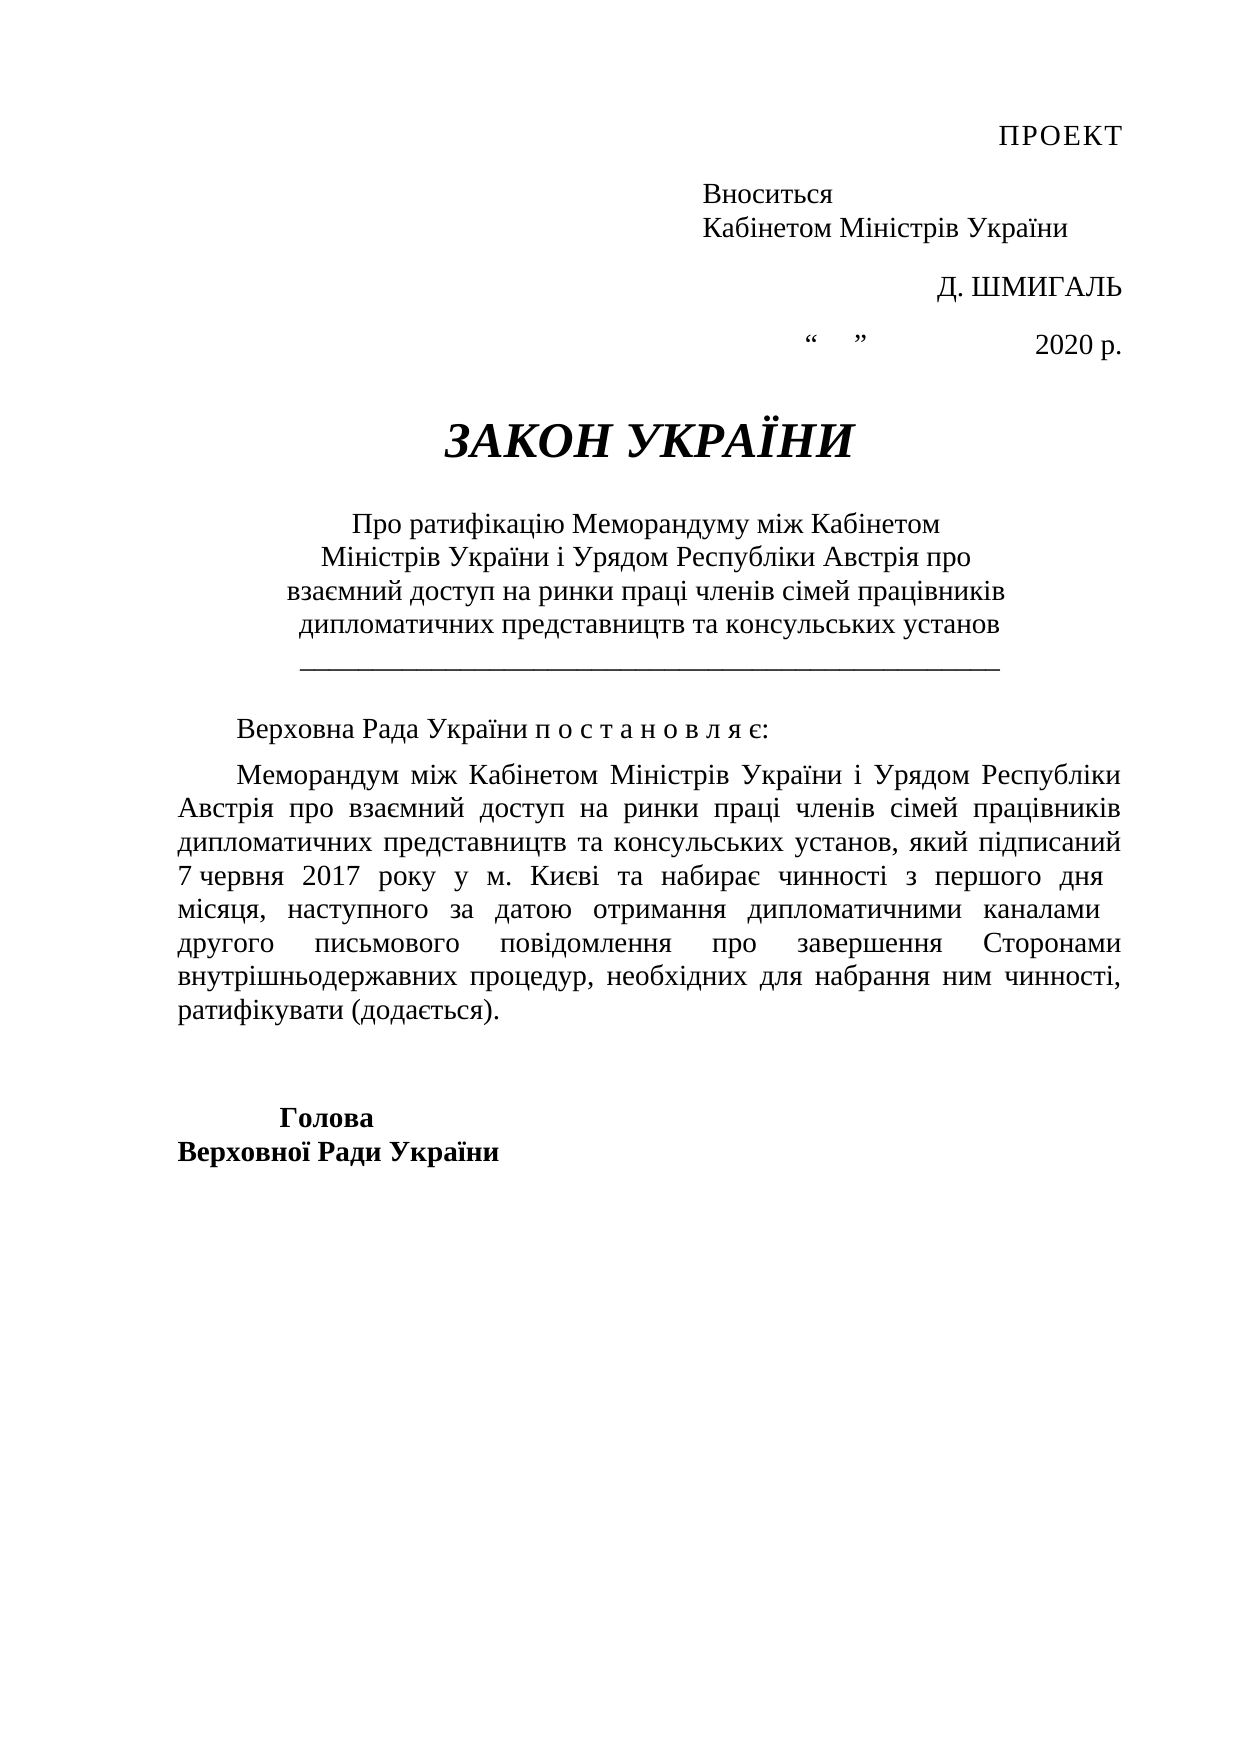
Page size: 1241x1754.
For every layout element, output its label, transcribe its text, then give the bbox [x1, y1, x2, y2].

text Д. ШМИГАЛЬ [177, 269, 1122, 302]
text Про ратифікацію Меморандуму між Кабінетом Міністрів України і Урядом Республіки Австрія про взаємний доступ на ринки праці членів сімей працівників дипломатичних представництв та консульських установ ________________________________________________ [177, 506, 1122, 673]
text “ ” 2020 р. [177, 327, 1122, 361]
text Верховна Рада України п о с т а н о в л я є: [177, 711, 1122, 744]
text Закон УкраЇни [177, 411, 1122, 468]
text Голова Верховної Ради України [177, 1100, 1122, 1167]
text ПРОЕКТ [177, 118, 1122, 152]
text Вноситься Кабінетом Міністрів України [702, 177, 1122, 244]
text Меморандум між Кабінетом Міністрів України і Урядом Республіки Австрія про взаємний доступ на ринки праці членів сімей працівників дипломатичних представництв та консульських установ, який підписаний 7 червня 2017 року у м. Києві та набирає чинності з першого дня місяця, наступного за датою отримання дипломатичними каналами другого письмового повідомлення про завершення Сторонами внутрішньодержавних процедур, необхідних для набрання ним чинності, ратифікувати (додається). [177, 757, 1122, 1025]
